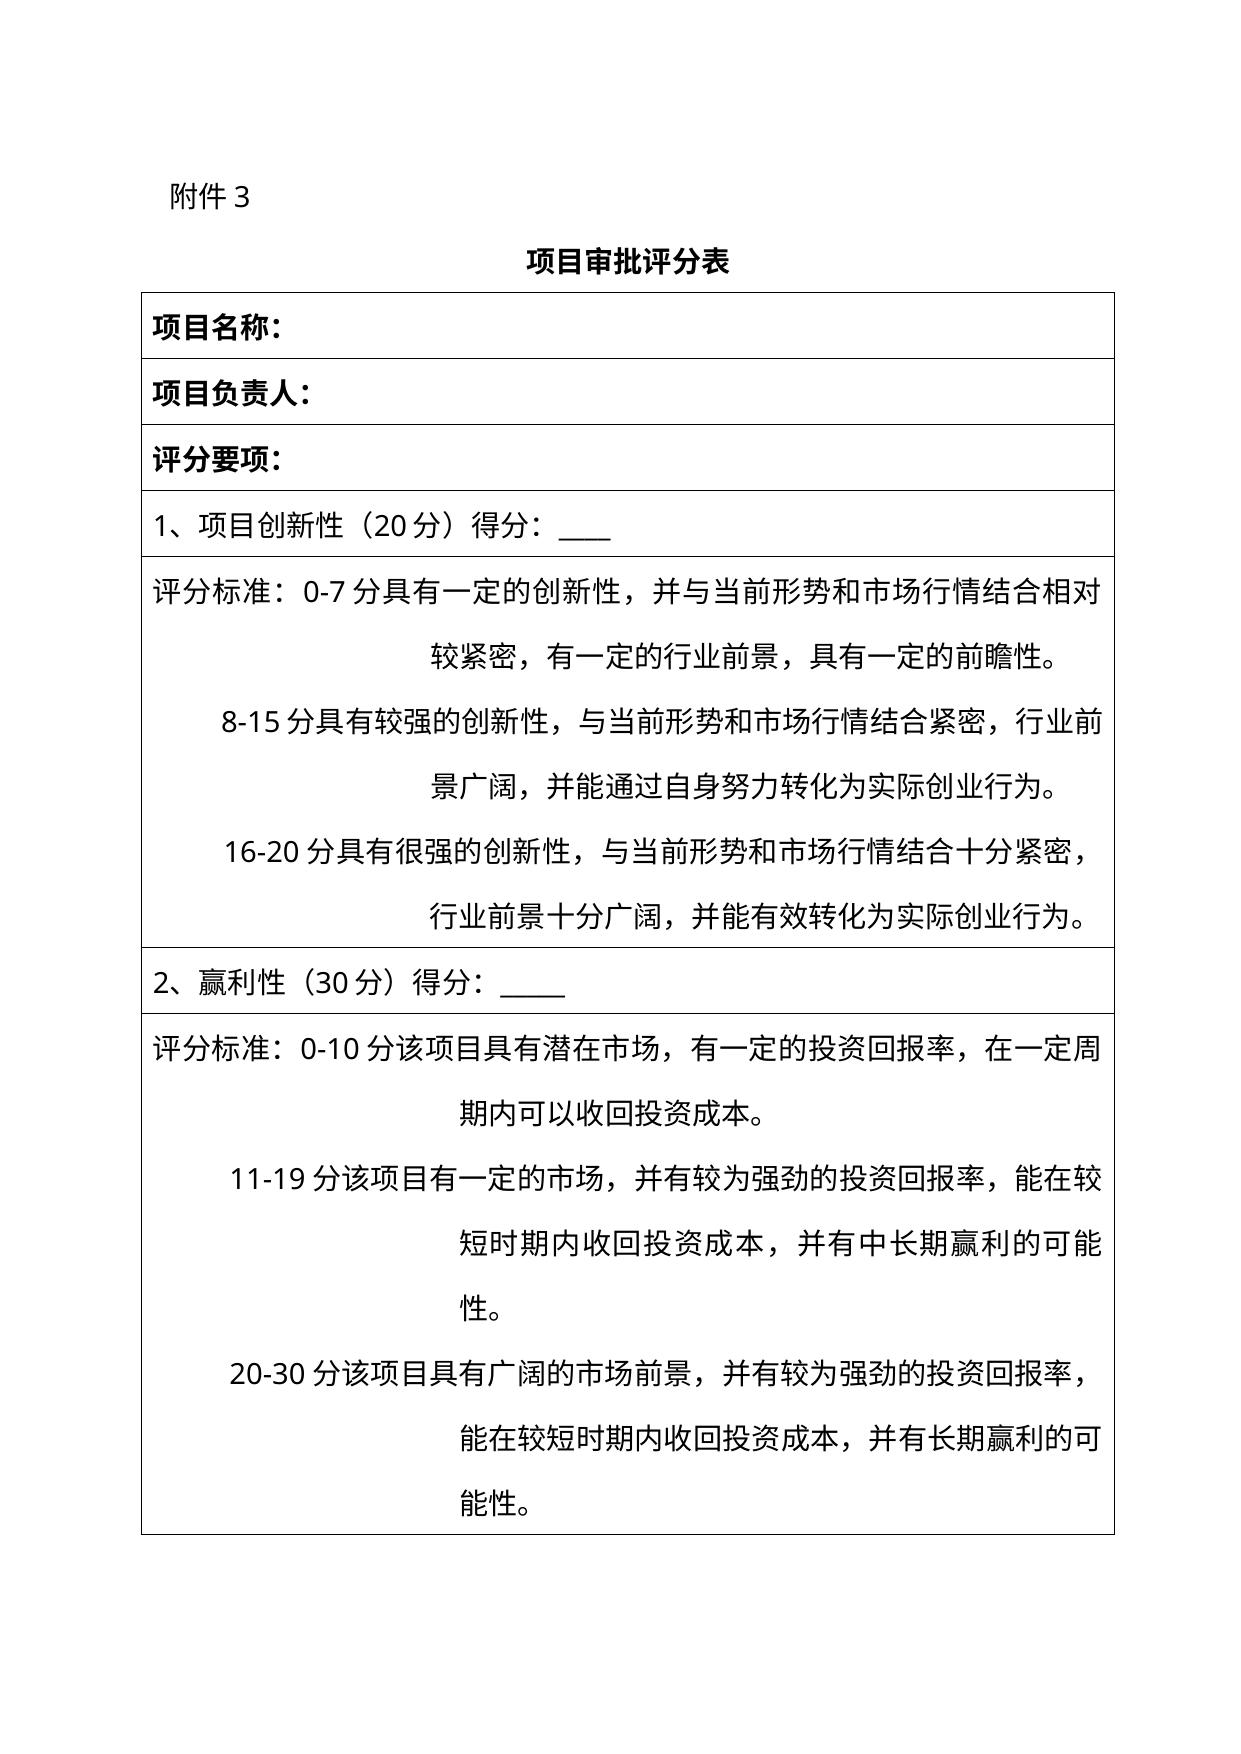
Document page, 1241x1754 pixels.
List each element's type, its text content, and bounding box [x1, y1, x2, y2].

text 附件3 [169, 162, 1087, 227]
table_cell 评分要项： [142, 425, 1114, 490]
text 项目审批评分表 [169, 227, 1087, 292]
table_cell 1、项目创新性（20分）得分：____ [142, 491, 1114, 556]
table_cell 评分标准：0-10分该项目具有潜在市场，有一定的投资回报率，在一定周期内可以收回投资成本。 11-19分该项目有一定的市场，并有较为强劲的投资回报率，能在较短时期内收回投资成本，并有中长期赢利的可能性。 20-30分该项目具有广阔的市场前景，并有较为强劲的投资回报率，能在较短时期内收回投资成本，并有长期赢利的可能性。 [142, 1014, 1114, 1534]
table_header 项目名称： [142, 293, 1114, 358]
table_cell 项目负责人： [142, 359, 1114, 424]
table_cell 2、赢利性（30分）得分：_____ [142, 948, 1114, 1013]
table_cell 评分标准：0-7分具有一定的创新性，并与当前形势和市场行情结合相对较紧密，有一定的行业前景，具有一定的前瞻性。 8-15分具有较强的创新性，与当前形势和市场行情结合紧密，行业前景广阔，并能通过自身努力转化为实际创业行为。 16-20分具有很强的创新性，与当前形势和市场行情结合十分紧密，行业前景十分广阔，并能有效转化为实际创业行为。 [142, 557, 1114, 947]
